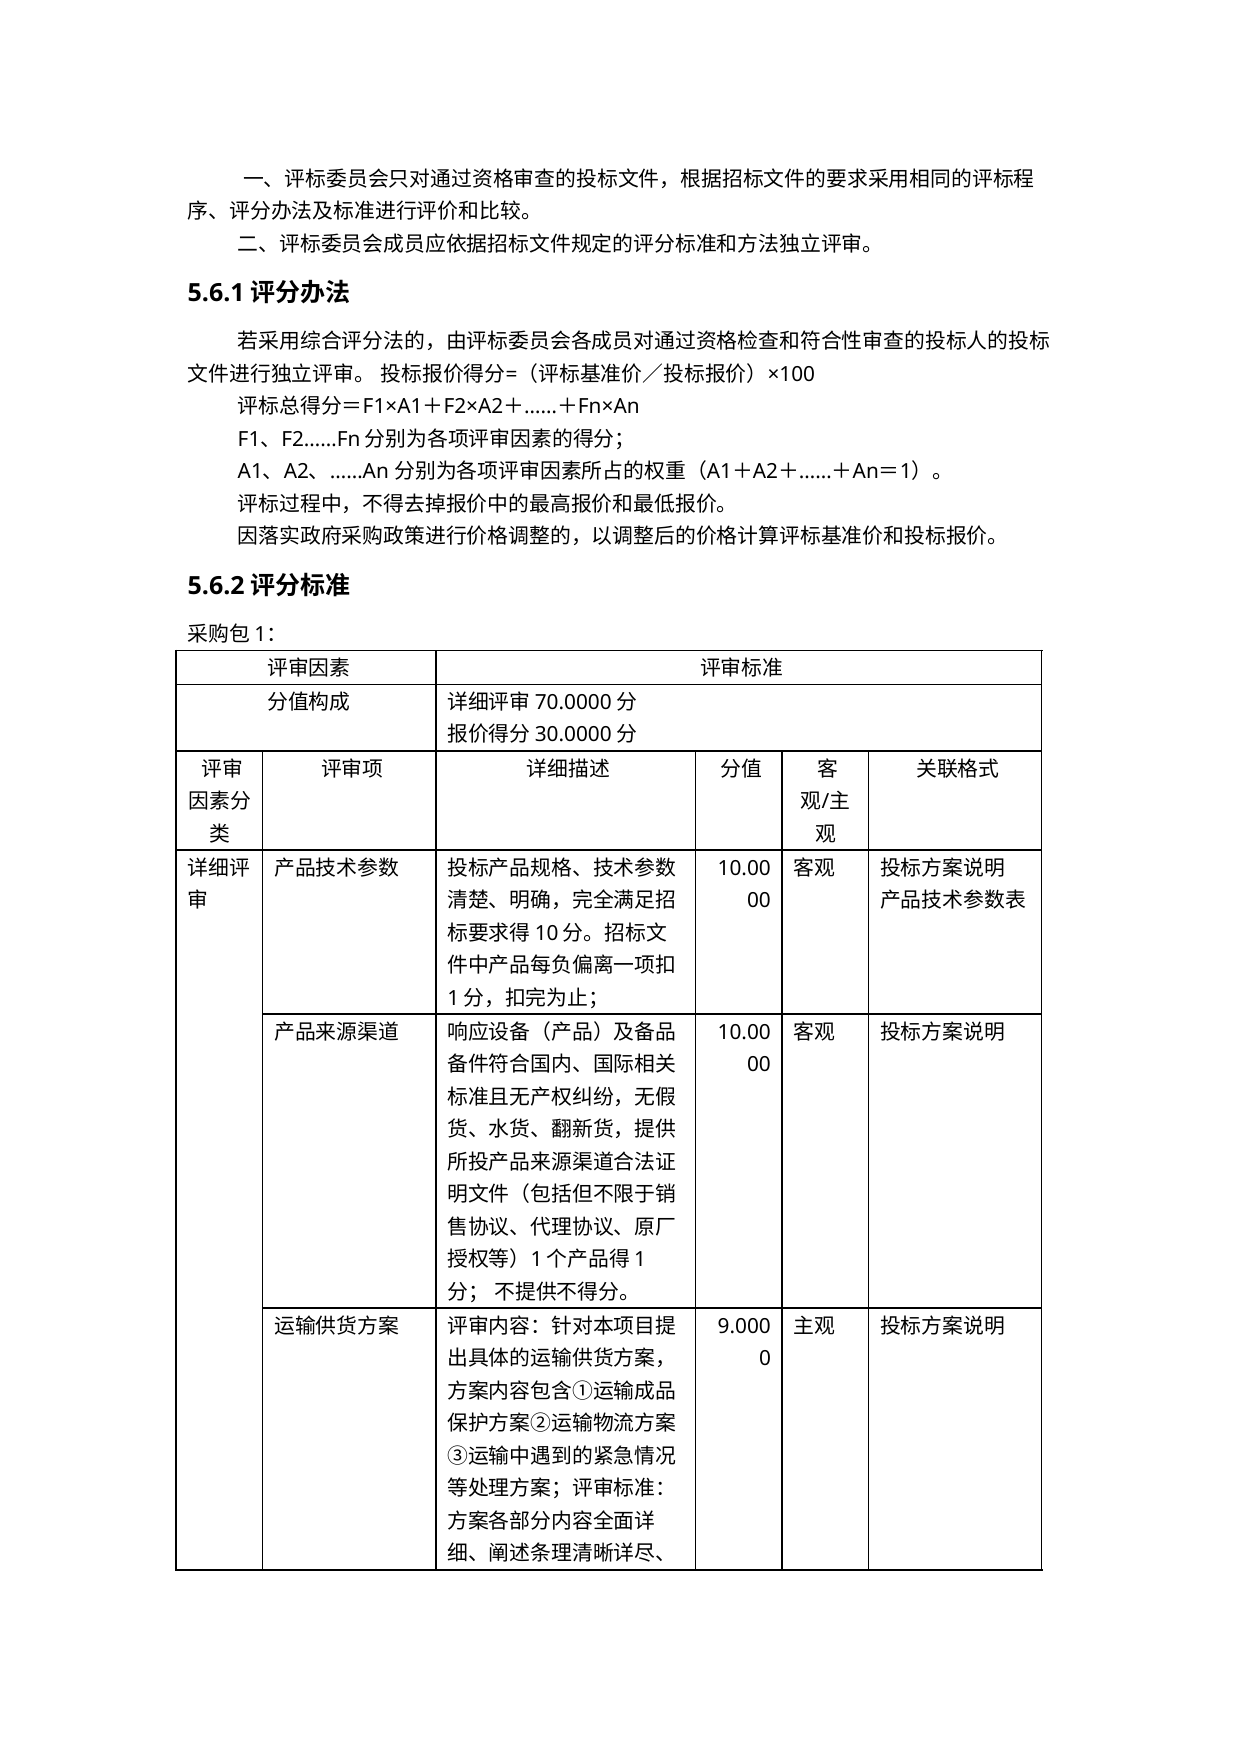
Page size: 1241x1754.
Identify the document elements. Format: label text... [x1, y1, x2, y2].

table_cell 客观 [783, 851, 868, 1013]
text 评标过程中，不得去掉报价中的最高报价和最低报价。 [187, 487, 1053, 519]
table_cell 评审项 [263, 752, 435, 849]
table_cell 详细评审 [177, 851, 262, 1569]
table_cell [437, 1309, 695, 1569]
table_cell 投标方案说明 [869, 1015, 1041, 1307]
table_cell 客观 [783, 1015, 868, 1307]
table_cell 产品技术参数 [263, 851, 435, 1013]
table_cell 10.0000 [696, 1015, 781, 1307]
text 采购包1： [187, 617, 1053, 649]
text 二、评标委员会成员应依据招标文件规定的评分标准和方法独立评审。 [187, 227, 1053, 259]
text 5.6.1评分办法 [187, 259, 1053, 324]
text A1、A2、……An 分别为各项评审因素所占的权重（A1＋A2＋……＋An＝1）。 [187, 454, 1053, 487]
table_cell 投标产品规格、技术参数清楚、明确，完全满足招标要求得10分。招标文件中产品每负偏离一项扣1分，扣完为止； [437, 851, 695, 1013]
table_cell 评审因素分类 [177, 752, 262, 849]
text F1、F2……Fn分别为各项评审因素的得分； [187, 422, 1053, 454]
text 一、评标委员会只对通过资格审查的投标文件，根据招标文件的要求采用相同的评标程序、评分办法及标准进行评价和比较。 [187, 162, 1053, 227]
table_cell 关联格式 [869, 752, 1041, 849]
table_cell 分值 [696, 752, 781, 849]
table_cell 详细评审70.0000分 报价得分30.0000分 [437, 685, 1041, 750]
table_cell 客观/主观 [783, 752, 868, 849]
table_header 评审因素 [177, 651, 435, 683]
table_cell 投标方案说明 [869, 1309, 1041, 1569]
table_cell 9.0000 [696, 1309, 781, 1569]
table_cell 详细描述 [437, 752, 695, 849]
table_cell 产品来源渠道 [263, 1015, 435, 1307]
text 评标总得分＝F1×A1＋F2×A2＋……＋Fn×An [187, 389, 1053, 422]
table_cell 投标方案说明 产品技术参数表 [869, 851, 1041, 1013]
table_cell 分值构成 [177, 685, 435, 750]
text 若采用综合评分法的，由评标委员会各成员对通过资格检查和符合性审查的投标人的投标文件进行独立评审。 投标报价得分=（评标基准价／投标报价）×100 [187, 324, 1053, 389]
table_cell 10.0000 [696, 851, 781, 1013]
text 5.6.2评分标准 [187, 552, 1053, 617]
text 因落实政府采购政策进行价格调整的，以调整后的价格计算评标基准价和投标报价。 [187, 519, 1053, 552]
table_header 评审标准 [437, 651, 1041, 683]
table_cell 主观 [783, 1309, 868, 1569]
table_cell 响应设备（产品）及备品备件符合国内、国际相关标准且无产权纠纷，无假货、水货、翻新货，提供所投产品来源渠道合法证明文件（包括但不限于销售协议、代理协议、原厂授权等）1个产品得1分； 不提供不得分。 [437, 1015, 695, 1307]
table_cell 运输供货方案 [263, 1309, 435, 1569]
